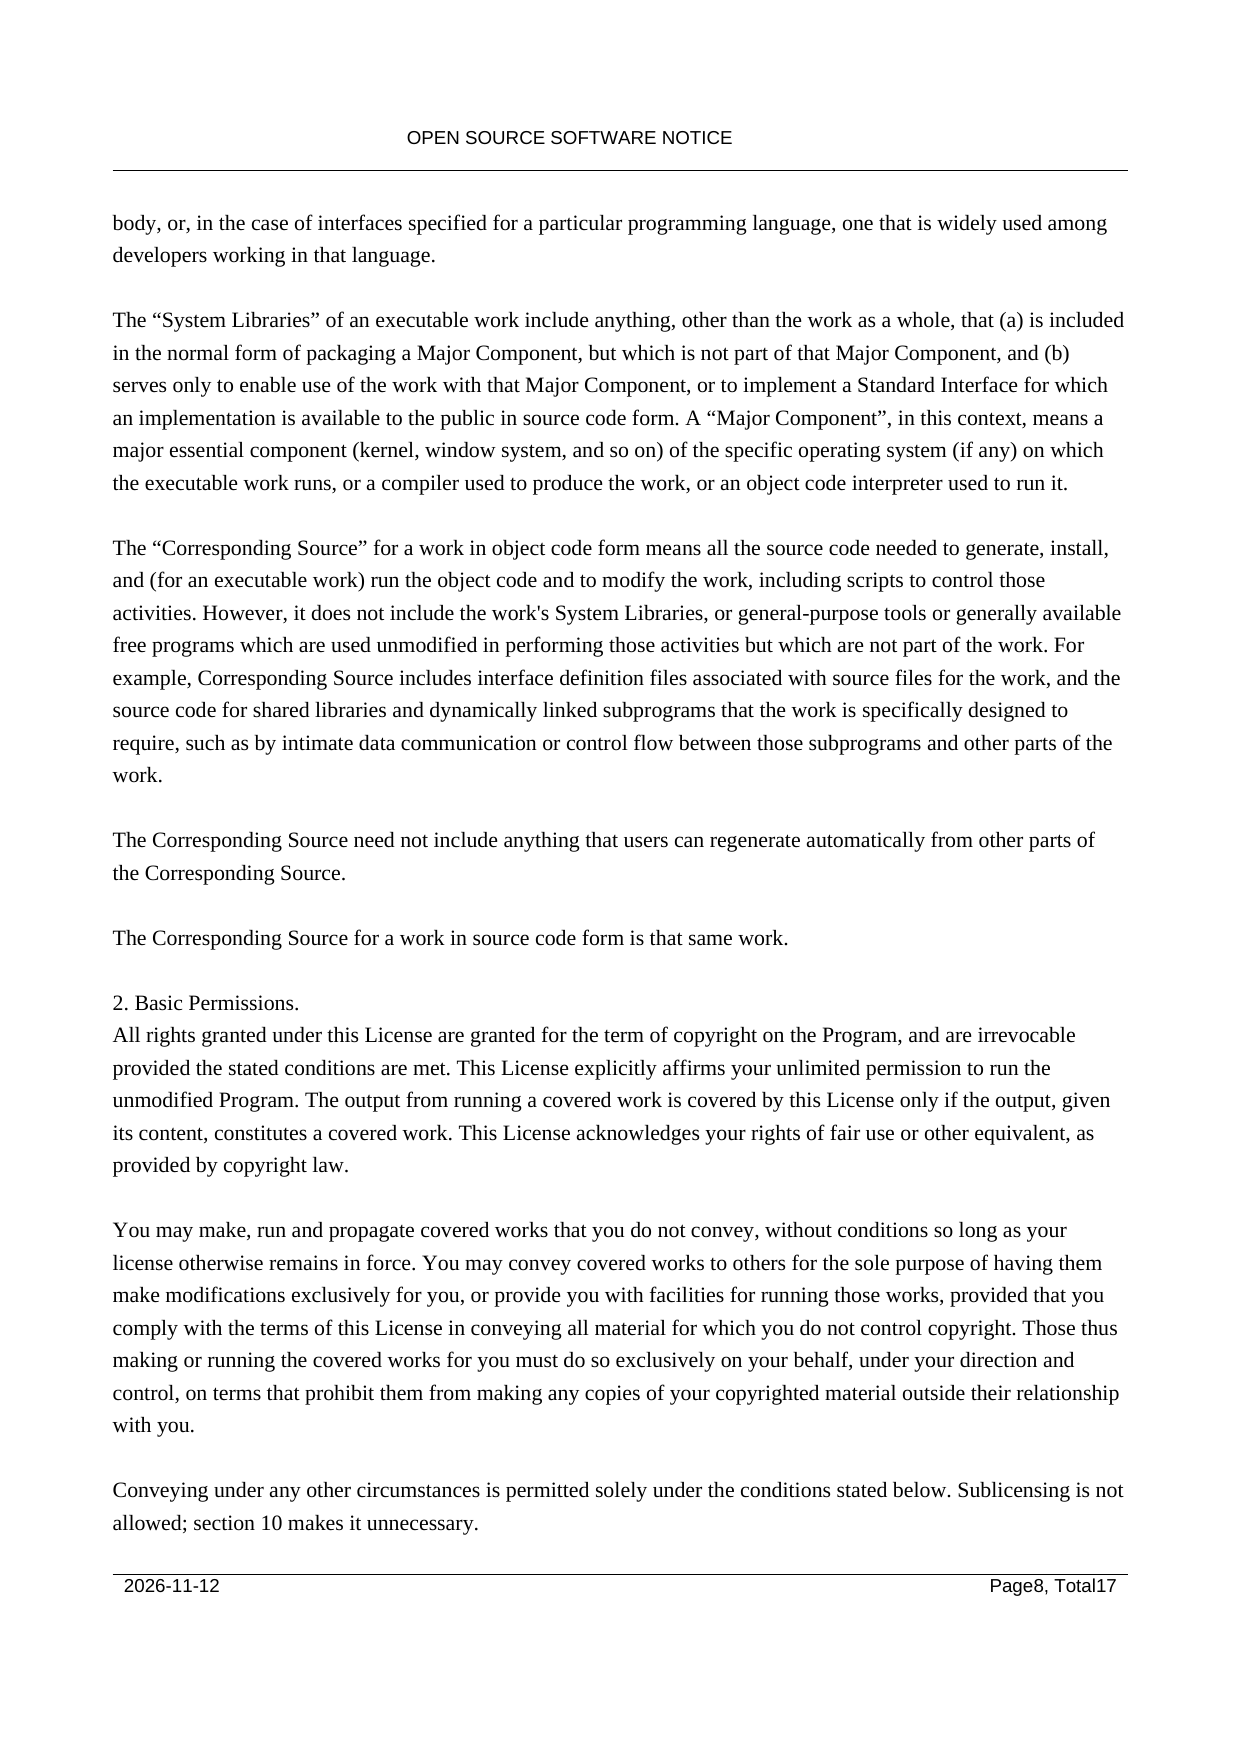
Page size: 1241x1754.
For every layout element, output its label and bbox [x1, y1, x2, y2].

text [112, 206, 1128, 1539]
